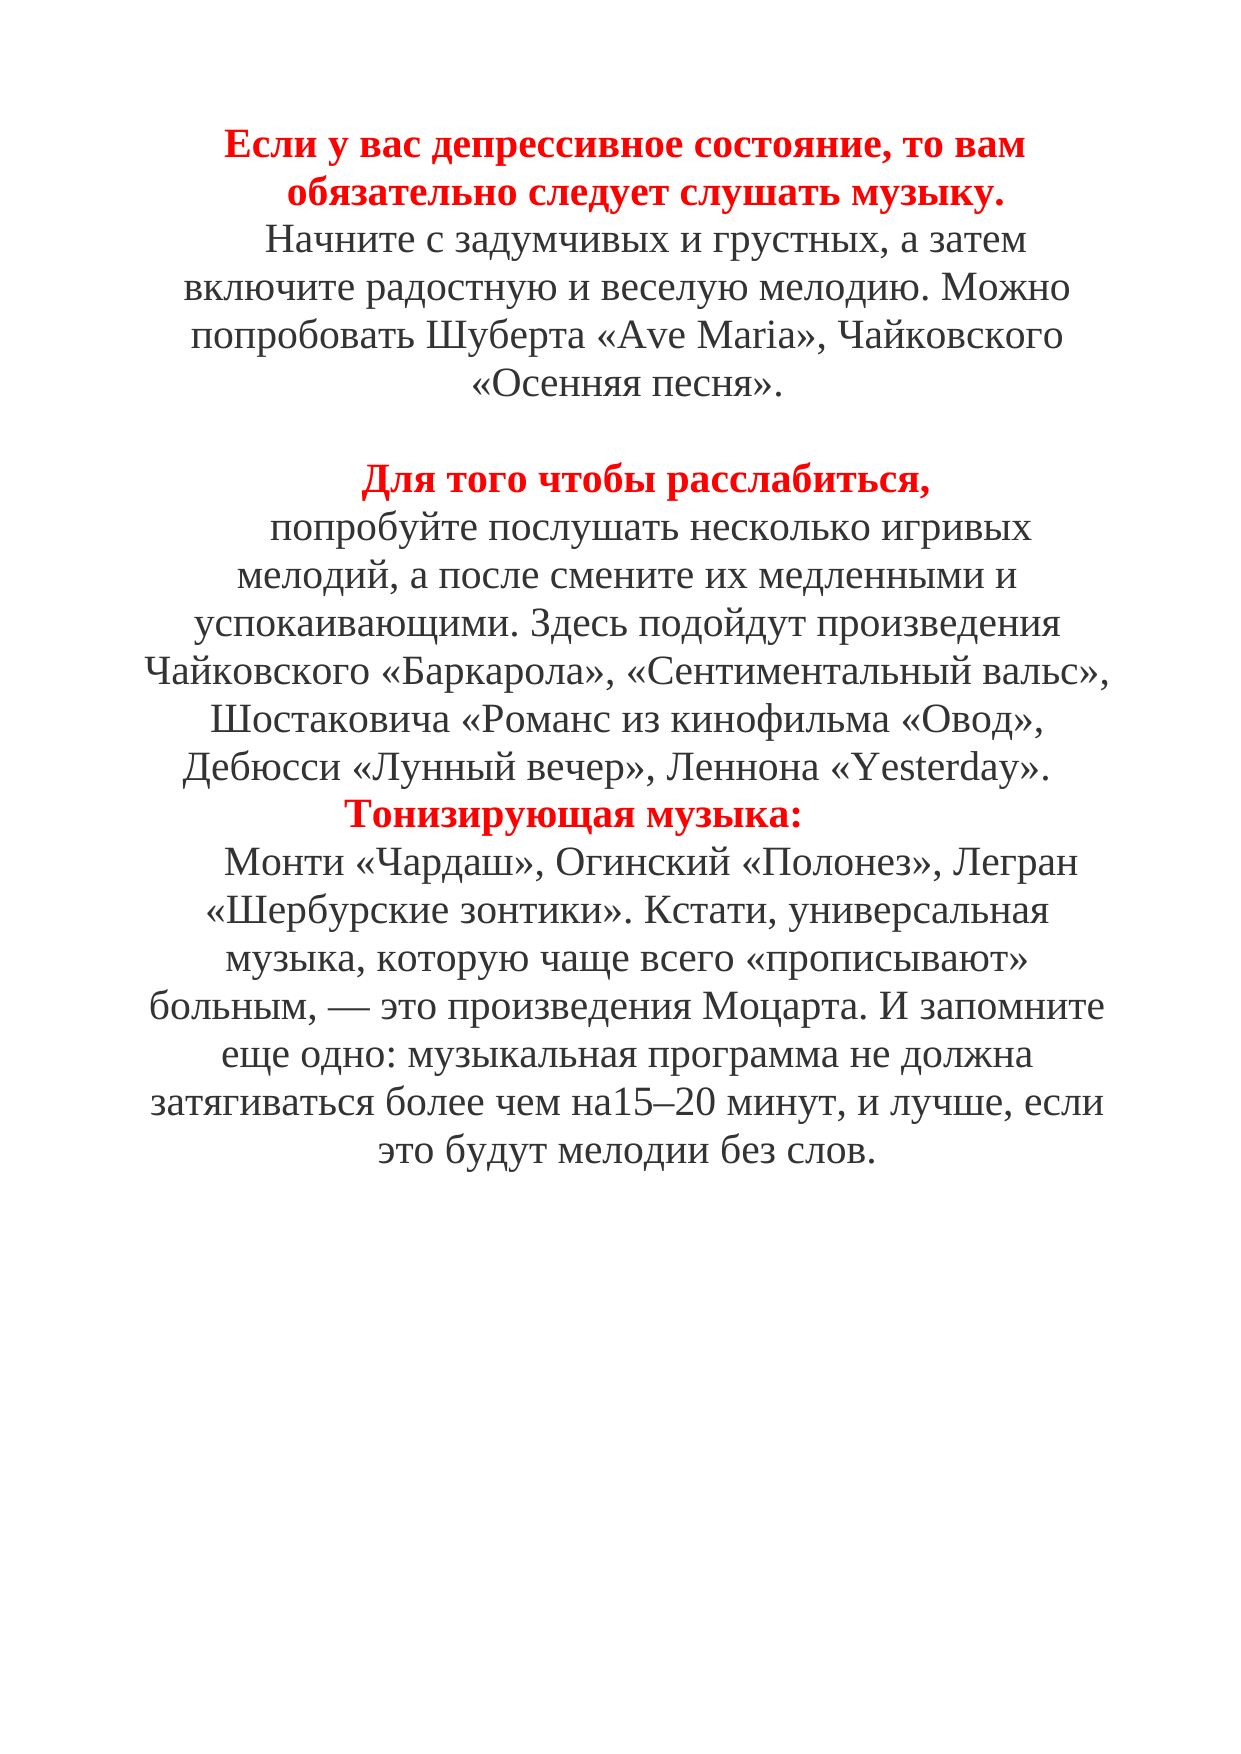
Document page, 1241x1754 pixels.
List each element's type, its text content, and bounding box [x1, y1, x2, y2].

text Тонизирующая музыка: [177, 789, 1114, 837]
text Если у вас депрессивное состояние, то вам обязательно следует слушать музыку. [177, 118, 1114, 214]
text Монти «Чардаш», Огинский «Полонез», Легран «Шербурские зонтики». Кстати, универсальная музыка, которую чаще всего «прописывают» больным, — это произведения Моцарта. И запомните еще одно: музыкальная программа не должна затягиваться более чем на15–20 минут, и лучше, если это будут мелодии без слов. [140, 837, 1114, 1172]
text попробуйте послушать несколько игривых мелодий, а после смените их медленными и успокаивающими. Здесь подойдут произведения Чайковского «Баркарола», «Сентиментальный вальс», Шостаковича «Романс из кинофильма «Овод», Дебюсси «Лунный вечер», Леннона «Yesterday». [140, 501, 1114, 789]
text Для того чтобы расслабиться, [140, 453, 1114, 501]
text Начните с задумчивых и грустных, а затем включите радостную и веселую мелодию. Можно попробовать Шуберта «Ave Maria», Чайковского «Осенняя песня». [140, 214, 1114, 406]
